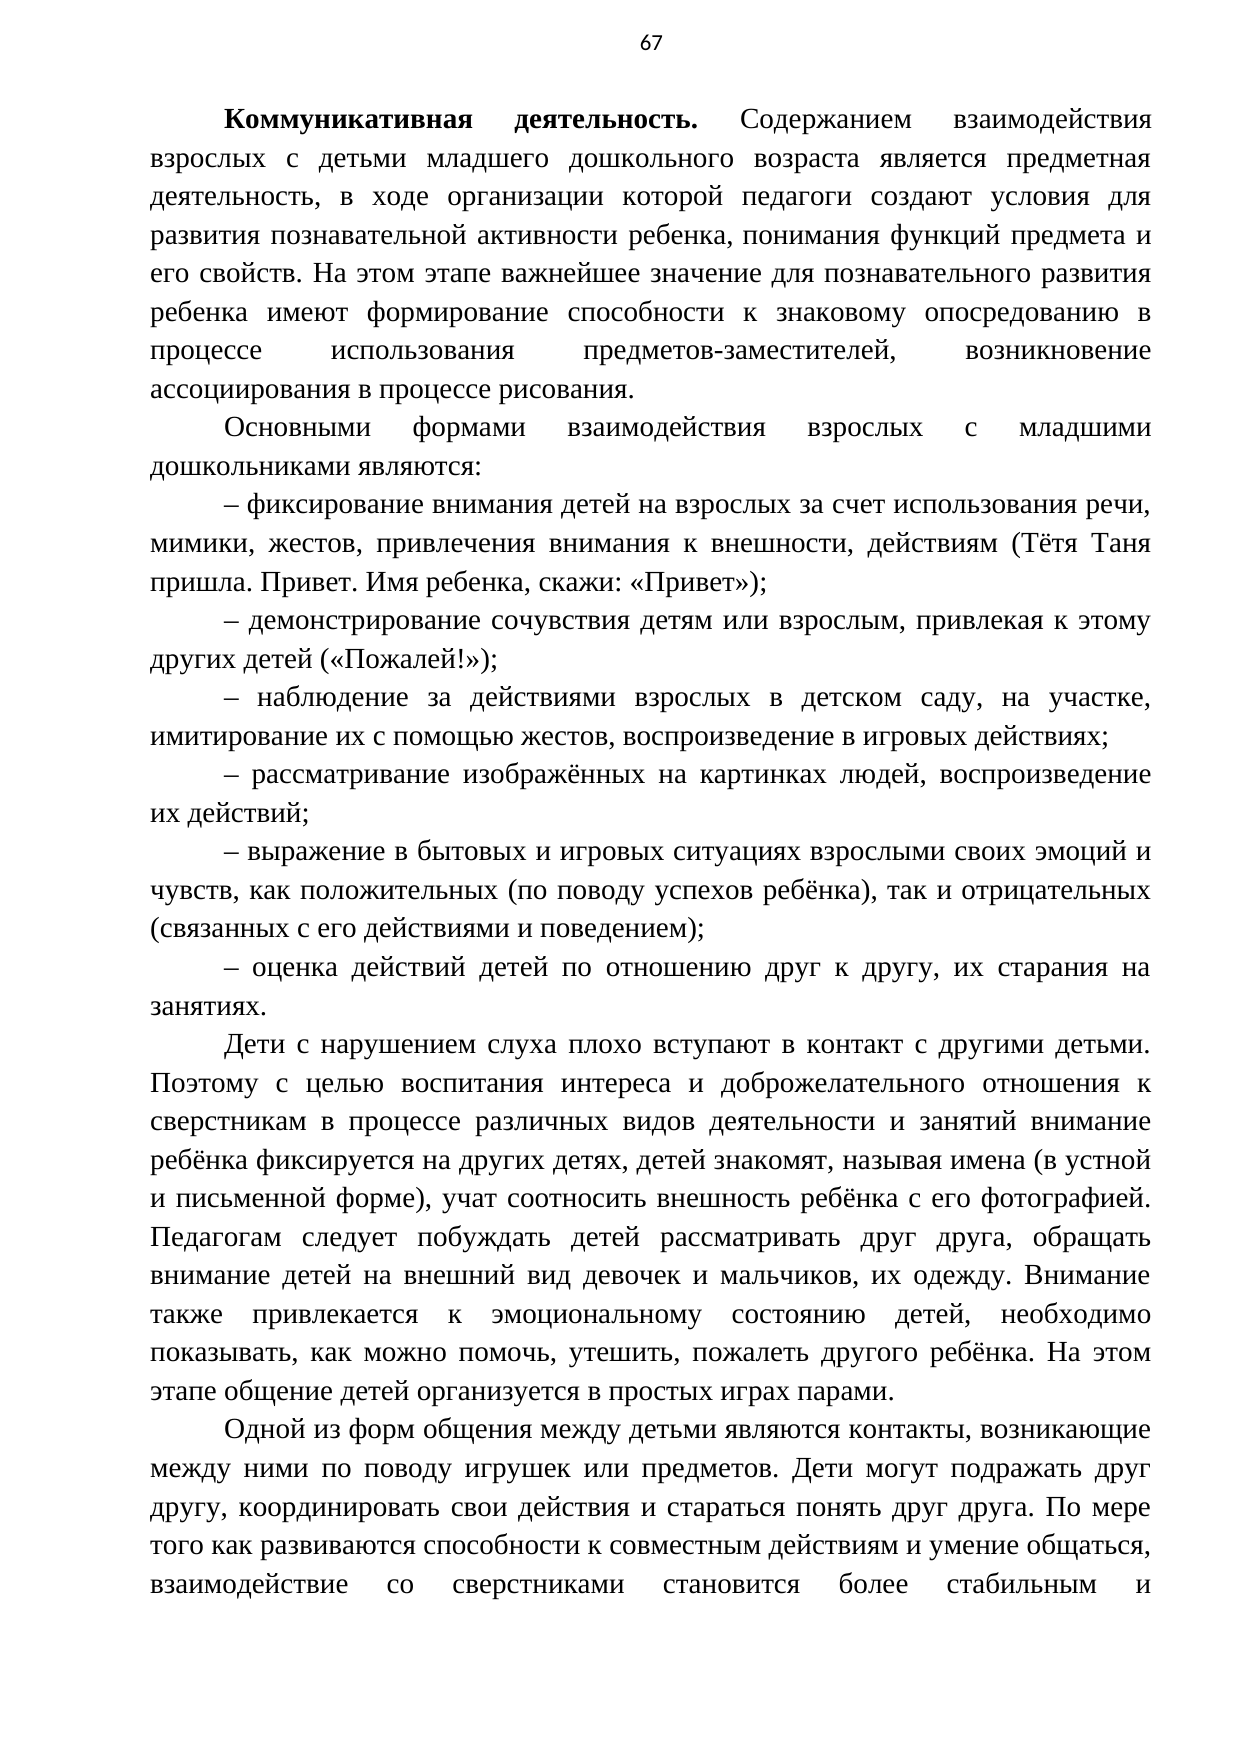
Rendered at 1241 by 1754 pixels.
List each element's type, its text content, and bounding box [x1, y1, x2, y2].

text – фиксирование внимания детей на взрослых за счет использования речи, мимики, жестов, привлечения внимания к внешности, действиям (Тётя Таня пришла. Привет. Имя ребенка, скажи: «Привет»); [150, 487, 1152, 597]
text – рассматривание изображённых на картинках людей, воспроизведение их действий; [150, 756, 1152, 828]
text – выражение в бытовых и игровых ситуациях взрослыми своих эмоций и чувств, как положительных (по поводу успехов ребёнка), так и отрицательных (связанных с его действиями и поведением); [150, 833, 1152, 944]
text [150, 1412, 1152, 1599]
text – наблюдение за действиями взрослых в детском саду, на участке, имитирование их с помощью жестов, воспроизведение в игровых действиях; [150, 679, 1152, 751]
text – демонстрирование сочувствия детям или взрослым, привлекая к этому других детей («Пожалей!»); [150, 602, 1152, 674]
text Коммуникативная деятельность. Содержанием взаимодействия взрослых с детьми младшего дошкольного возраста является предметная деятельность, в ходе организации которой педагоги создают условия для развития познавательной активности ребенка, понимания функций предмета и его свойств. На этом этапе важнейшее значение для познавательного развития ребенка имеют формирование способности к знаковому опосредованию в процессе использования предметов-заместителей, возникновение ассоциирования в процессе рисования. [150, 101, 1152, 404]
text Дети с нарушением слуха плохо вступают в контакт с другими детьми. Поэтому с целью воспитания интереса и доброжелательного отношения к сверстникам в процессе различных видов деятельности и занятий внимание ребёнка фиксируется на других детях, детей знакомят, называя имена (в устной и письменной форме), учат соотносить внешность ребёнка с его фотографией. Педагогам следует побуждать детей рассматривать друг друга, обращать внимание детей на внешний вид девочек и мальчиков, их одежду. Внимание также привлекается к эмоциональному состоянию детей, необходимо показывать, как можно помочь, утешить, пожалеть другого ребёнка. На этом этапе общение детей организуется в простых играх парами. [150, 1026, 1152, 1407]
text Основными формами взаимодействия взрослых с младшими дошкольниками являются: [150, 409, 1152, 482]
text – оценка действий детей по отношению друг к другу, их старания на занятиях. [150, 949, 1152, 1021]
